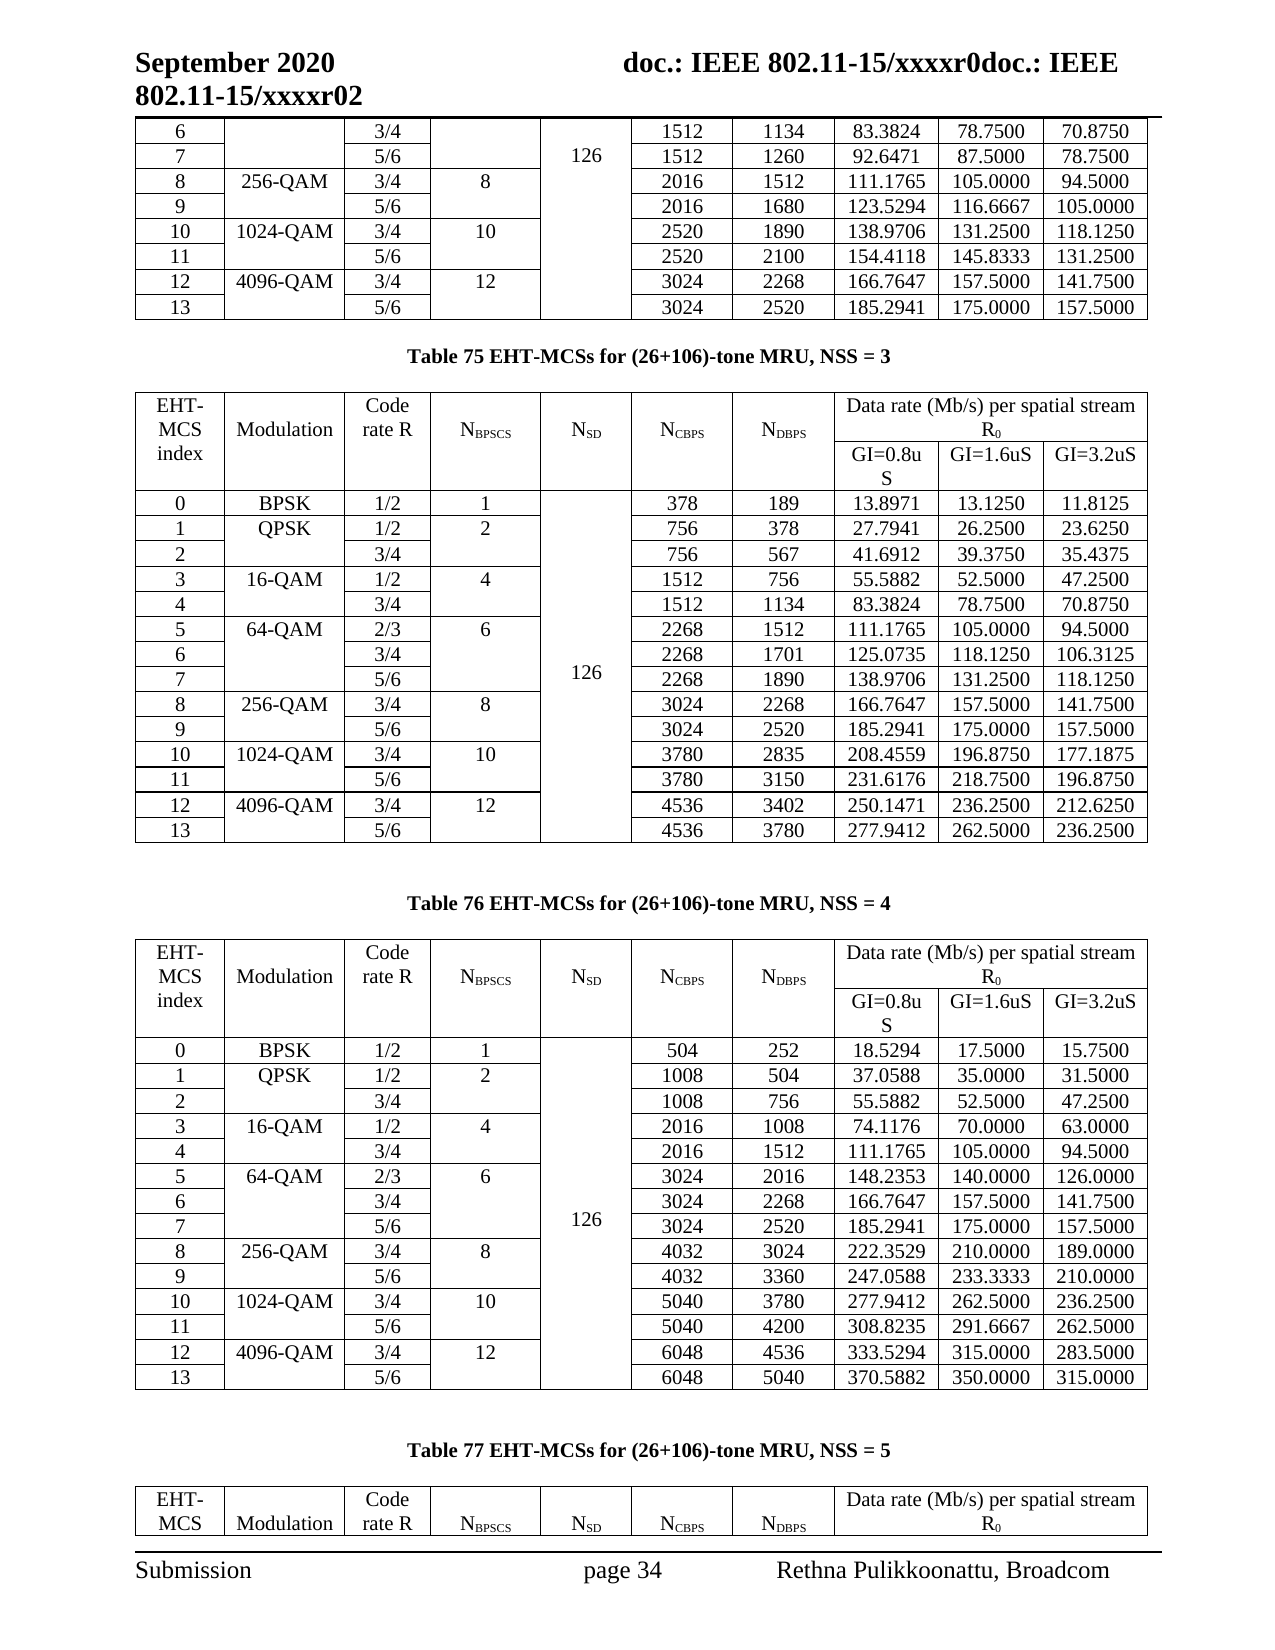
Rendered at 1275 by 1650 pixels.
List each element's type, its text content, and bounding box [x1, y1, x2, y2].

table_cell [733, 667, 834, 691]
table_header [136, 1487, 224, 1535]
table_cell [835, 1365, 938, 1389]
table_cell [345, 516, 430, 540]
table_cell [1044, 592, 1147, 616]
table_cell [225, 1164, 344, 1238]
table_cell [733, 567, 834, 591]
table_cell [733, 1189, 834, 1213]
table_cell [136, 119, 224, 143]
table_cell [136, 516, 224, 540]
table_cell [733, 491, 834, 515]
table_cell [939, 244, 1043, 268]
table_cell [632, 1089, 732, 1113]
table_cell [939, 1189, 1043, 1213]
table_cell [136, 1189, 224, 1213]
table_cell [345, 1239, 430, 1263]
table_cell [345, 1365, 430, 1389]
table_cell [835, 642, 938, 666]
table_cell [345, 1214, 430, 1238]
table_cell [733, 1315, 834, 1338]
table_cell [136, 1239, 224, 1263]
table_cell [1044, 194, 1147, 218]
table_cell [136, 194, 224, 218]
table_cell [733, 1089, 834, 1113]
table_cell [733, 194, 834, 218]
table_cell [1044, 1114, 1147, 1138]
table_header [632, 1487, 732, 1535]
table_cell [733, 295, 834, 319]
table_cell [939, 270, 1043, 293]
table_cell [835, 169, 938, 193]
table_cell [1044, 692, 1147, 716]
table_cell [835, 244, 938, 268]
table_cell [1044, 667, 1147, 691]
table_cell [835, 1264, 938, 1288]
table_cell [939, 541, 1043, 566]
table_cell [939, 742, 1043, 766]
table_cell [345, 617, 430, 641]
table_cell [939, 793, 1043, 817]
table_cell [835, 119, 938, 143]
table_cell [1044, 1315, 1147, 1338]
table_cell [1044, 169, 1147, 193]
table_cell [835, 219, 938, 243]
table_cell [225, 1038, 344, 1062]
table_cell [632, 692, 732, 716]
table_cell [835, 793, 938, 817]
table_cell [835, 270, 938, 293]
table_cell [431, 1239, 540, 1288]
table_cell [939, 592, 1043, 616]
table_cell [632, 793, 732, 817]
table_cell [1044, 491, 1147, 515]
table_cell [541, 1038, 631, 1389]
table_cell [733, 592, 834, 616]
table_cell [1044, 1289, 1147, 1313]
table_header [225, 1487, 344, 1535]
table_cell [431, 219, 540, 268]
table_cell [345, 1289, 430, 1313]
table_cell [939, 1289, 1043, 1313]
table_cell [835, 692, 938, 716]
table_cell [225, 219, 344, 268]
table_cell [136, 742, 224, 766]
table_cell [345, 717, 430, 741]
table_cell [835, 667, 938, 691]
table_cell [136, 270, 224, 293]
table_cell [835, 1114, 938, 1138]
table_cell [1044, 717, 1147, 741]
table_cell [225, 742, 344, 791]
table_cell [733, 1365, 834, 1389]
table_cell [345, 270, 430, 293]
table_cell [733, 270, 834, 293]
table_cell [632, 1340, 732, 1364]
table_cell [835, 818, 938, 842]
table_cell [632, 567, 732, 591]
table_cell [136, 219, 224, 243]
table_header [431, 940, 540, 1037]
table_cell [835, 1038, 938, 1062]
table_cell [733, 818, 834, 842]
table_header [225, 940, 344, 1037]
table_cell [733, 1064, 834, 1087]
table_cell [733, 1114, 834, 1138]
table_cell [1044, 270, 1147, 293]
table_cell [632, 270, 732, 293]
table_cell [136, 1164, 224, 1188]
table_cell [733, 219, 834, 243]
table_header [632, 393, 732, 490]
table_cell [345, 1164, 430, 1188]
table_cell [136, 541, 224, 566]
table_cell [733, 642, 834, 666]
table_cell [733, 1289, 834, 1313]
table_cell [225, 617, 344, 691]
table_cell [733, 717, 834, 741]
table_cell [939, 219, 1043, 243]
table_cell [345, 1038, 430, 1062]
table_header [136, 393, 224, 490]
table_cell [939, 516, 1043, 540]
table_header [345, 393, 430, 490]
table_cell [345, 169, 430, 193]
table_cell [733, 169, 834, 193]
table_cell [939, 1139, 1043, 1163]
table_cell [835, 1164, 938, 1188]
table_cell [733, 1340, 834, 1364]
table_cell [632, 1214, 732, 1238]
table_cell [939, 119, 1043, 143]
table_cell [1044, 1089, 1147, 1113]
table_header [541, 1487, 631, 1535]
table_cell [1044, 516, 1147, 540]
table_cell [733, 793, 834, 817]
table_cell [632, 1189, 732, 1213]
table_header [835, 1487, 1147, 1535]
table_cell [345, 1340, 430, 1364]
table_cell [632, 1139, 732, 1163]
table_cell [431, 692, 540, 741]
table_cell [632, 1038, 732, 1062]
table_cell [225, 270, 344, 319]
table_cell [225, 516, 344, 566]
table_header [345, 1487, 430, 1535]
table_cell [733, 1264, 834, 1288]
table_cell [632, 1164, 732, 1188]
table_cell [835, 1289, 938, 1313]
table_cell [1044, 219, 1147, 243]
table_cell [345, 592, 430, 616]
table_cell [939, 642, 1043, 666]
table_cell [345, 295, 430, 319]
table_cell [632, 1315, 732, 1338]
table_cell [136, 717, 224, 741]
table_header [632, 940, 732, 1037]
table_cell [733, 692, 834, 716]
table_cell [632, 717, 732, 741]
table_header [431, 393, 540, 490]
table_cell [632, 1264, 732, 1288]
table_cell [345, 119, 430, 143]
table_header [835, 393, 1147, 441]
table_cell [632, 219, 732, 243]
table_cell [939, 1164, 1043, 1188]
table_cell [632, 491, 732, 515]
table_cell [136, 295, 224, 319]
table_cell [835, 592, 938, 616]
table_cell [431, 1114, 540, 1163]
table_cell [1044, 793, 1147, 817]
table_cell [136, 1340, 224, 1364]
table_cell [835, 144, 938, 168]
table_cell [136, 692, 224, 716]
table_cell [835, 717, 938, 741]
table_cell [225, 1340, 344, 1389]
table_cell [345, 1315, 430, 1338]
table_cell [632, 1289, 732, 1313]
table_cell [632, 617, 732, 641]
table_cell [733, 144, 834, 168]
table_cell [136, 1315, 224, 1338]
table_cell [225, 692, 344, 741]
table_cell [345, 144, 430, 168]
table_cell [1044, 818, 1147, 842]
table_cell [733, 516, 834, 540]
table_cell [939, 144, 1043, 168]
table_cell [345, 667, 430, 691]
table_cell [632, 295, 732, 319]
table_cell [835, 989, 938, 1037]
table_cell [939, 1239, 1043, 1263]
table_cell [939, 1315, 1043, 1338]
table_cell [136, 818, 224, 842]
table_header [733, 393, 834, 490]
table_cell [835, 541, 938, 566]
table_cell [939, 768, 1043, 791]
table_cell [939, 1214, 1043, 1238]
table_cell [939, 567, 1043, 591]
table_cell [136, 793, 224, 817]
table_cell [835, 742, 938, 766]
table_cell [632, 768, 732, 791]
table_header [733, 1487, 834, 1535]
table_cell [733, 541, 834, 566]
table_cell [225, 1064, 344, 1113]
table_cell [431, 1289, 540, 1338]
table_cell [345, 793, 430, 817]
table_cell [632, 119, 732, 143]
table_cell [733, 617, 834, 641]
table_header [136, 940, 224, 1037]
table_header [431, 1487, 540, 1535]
text Table 76 EHT-MCSs for (26+106)-tone MRU, NSS = 4 [135, 891, 1162, 915]
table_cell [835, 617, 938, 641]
text Table 75 EHT-MCSs for (26+106)-tone MRU, NSS = 3 [135, 344, 1162, 368]
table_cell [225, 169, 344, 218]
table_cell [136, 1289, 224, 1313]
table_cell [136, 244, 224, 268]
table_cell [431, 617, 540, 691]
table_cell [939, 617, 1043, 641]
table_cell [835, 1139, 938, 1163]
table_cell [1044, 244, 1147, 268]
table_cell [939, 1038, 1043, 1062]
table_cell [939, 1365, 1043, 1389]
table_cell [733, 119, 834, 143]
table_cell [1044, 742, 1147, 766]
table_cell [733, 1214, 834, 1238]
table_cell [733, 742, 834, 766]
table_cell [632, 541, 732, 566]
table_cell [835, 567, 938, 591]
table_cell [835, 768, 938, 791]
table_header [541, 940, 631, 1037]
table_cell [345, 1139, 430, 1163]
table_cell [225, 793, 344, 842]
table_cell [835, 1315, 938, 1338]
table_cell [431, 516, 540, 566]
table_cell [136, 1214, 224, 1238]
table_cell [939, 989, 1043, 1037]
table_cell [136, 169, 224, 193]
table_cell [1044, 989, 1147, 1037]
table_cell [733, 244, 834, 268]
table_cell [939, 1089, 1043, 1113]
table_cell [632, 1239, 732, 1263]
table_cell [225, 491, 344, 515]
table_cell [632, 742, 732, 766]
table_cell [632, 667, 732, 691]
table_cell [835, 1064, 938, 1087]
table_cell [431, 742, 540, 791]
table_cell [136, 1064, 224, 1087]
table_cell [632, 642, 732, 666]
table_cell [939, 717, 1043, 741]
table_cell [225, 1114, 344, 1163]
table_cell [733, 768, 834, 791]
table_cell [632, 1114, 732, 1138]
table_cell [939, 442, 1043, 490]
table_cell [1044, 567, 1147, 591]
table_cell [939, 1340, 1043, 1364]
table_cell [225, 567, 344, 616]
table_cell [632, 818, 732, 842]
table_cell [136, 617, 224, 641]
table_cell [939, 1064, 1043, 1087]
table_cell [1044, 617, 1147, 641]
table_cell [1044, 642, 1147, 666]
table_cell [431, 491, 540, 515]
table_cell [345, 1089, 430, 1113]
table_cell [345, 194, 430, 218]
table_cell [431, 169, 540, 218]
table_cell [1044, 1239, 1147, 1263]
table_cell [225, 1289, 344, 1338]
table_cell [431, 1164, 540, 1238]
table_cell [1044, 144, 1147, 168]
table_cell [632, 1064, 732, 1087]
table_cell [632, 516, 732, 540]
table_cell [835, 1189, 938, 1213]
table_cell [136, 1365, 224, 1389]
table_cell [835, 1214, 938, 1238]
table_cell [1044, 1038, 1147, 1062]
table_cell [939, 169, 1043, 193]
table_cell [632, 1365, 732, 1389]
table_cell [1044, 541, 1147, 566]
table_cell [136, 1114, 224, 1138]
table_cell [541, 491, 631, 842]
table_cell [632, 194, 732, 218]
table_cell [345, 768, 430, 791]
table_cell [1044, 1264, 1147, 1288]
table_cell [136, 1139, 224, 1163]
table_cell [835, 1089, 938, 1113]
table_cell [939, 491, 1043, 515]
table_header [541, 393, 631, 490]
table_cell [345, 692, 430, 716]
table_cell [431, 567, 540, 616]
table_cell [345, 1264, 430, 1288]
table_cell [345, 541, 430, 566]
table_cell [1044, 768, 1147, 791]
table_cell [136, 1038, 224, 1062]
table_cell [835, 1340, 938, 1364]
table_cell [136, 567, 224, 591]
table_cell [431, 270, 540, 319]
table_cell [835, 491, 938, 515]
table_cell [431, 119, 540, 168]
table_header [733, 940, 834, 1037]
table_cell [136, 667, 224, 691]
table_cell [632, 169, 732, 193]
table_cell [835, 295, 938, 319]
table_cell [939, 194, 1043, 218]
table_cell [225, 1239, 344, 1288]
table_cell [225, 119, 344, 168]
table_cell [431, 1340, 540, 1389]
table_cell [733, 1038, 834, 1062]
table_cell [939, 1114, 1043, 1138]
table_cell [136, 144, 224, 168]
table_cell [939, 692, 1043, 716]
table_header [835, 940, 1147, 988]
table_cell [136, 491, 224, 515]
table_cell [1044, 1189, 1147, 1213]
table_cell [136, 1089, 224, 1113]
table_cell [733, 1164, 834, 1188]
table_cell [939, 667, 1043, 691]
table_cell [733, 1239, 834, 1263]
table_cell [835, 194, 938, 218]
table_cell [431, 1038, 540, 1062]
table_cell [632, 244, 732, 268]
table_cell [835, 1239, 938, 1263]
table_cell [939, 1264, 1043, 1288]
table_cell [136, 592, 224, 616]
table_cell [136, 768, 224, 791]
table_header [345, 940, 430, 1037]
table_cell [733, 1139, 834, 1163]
text Table 77 EHT-MCSs for (26+106)-tone MRU, NSS = 5 [135, 1438, 1162, 1462]
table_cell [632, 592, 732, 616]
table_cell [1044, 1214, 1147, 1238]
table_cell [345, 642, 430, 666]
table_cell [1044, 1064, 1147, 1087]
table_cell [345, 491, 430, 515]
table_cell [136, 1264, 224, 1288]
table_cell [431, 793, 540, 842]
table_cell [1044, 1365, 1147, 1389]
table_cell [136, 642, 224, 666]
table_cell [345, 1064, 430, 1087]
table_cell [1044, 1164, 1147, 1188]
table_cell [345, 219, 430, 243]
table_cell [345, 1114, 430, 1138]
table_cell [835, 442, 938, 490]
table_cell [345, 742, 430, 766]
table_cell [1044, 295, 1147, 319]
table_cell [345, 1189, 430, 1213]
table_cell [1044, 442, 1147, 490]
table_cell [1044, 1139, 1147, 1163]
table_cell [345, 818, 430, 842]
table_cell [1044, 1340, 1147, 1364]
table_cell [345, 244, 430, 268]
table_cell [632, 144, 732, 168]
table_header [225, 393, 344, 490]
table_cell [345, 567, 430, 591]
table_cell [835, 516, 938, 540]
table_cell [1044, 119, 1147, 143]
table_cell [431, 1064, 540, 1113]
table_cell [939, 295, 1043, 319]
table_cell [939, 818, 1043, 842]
